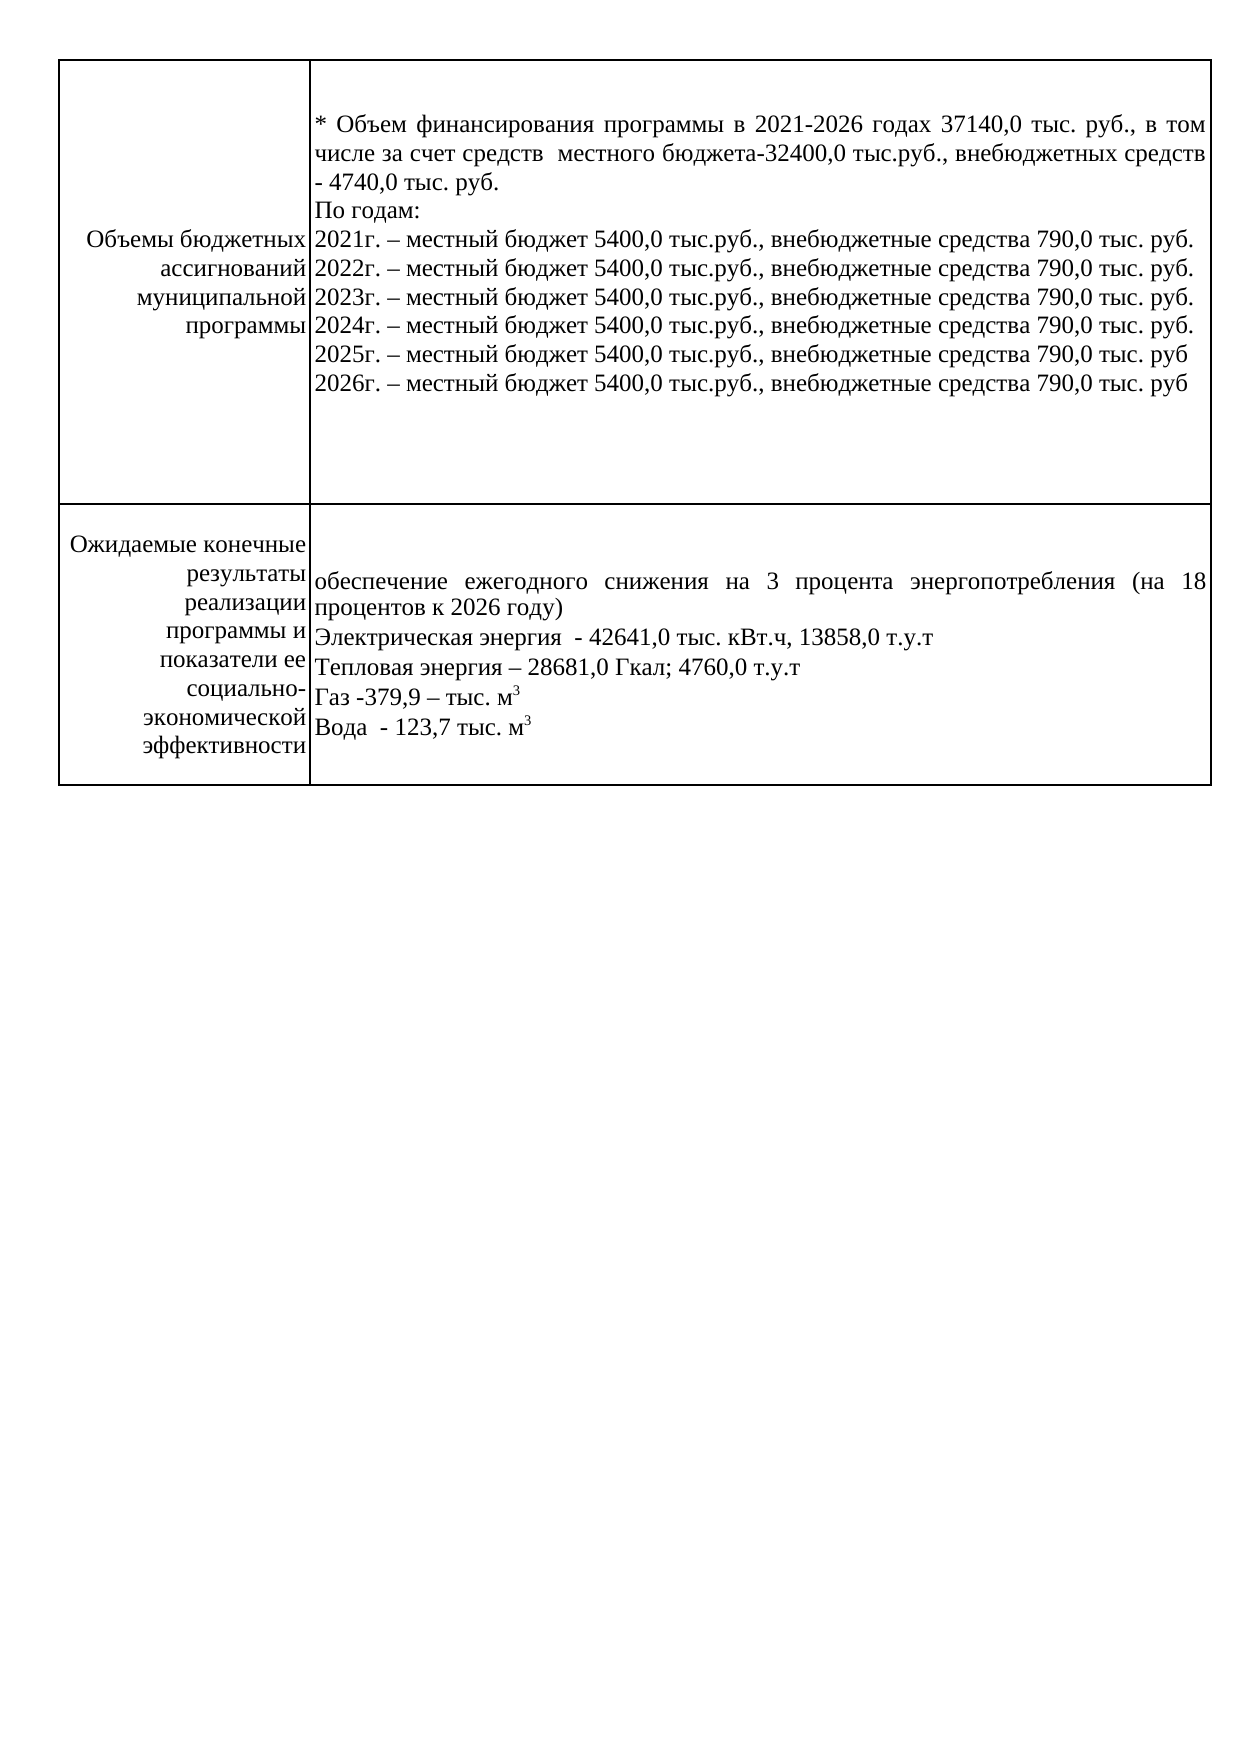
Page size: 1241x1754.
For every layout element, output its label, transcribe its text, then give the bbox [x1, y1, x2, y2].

table_cell Объемы бюджетных ассигнований муниципальной программы [60, 61, 309, 503]
table_cell Ожидаемые конечные результаты реализации программы и показатели ее социально- экономической эффективности [60, 505, 309, 784]
table_cell * Объем финансирования программы в 2021-2026 годах 37140,0 тыс. руб., в том числе за счет средств местного бюджета-32400,0 тыс.руб., внебюджетных средств - 4740,0 тыс. руб. По годам: 2021г. – местный бюджет 5400,0 тыс.руб., внебюджетные средства 790,0 тыс. руб. 2022г. – местный бюджет 5400,0 тыс.руб., внебюджетные средства 790,0 тыс. руб. 2023г. – местный бюджет 5400,0 тыс.руб., внебюджетные средства 790,0 тыс. руб. 2024г. – местный бюджет 5400,0 тыс.руб., внебюджетные средства 790,0 тыс. руб. 2025г. – местный бюджет 5400,0 тыс.руб., внебюджетные средства 790,0 тыс. руб 2026г. – местный бюджет 5400,0 тыс.руб., внебюджетные средства 790,0 тыс. руб [311, 61, 1210, 503]
table_cell обеспечение ежегодного снижения на 3 процента энергопотребления (на 18 процентов к 2026 году) Электрическая энергия - 42641,0 тыс. кВт.ч, 13858,0 т.у.т Тепловая энергия – 28681,0 Гкал; 4760,0 т.у.т Газ -379,9 – тыс. м3 Вода - 123,7 тыс. м3 [311, 505, 1210, 784]
